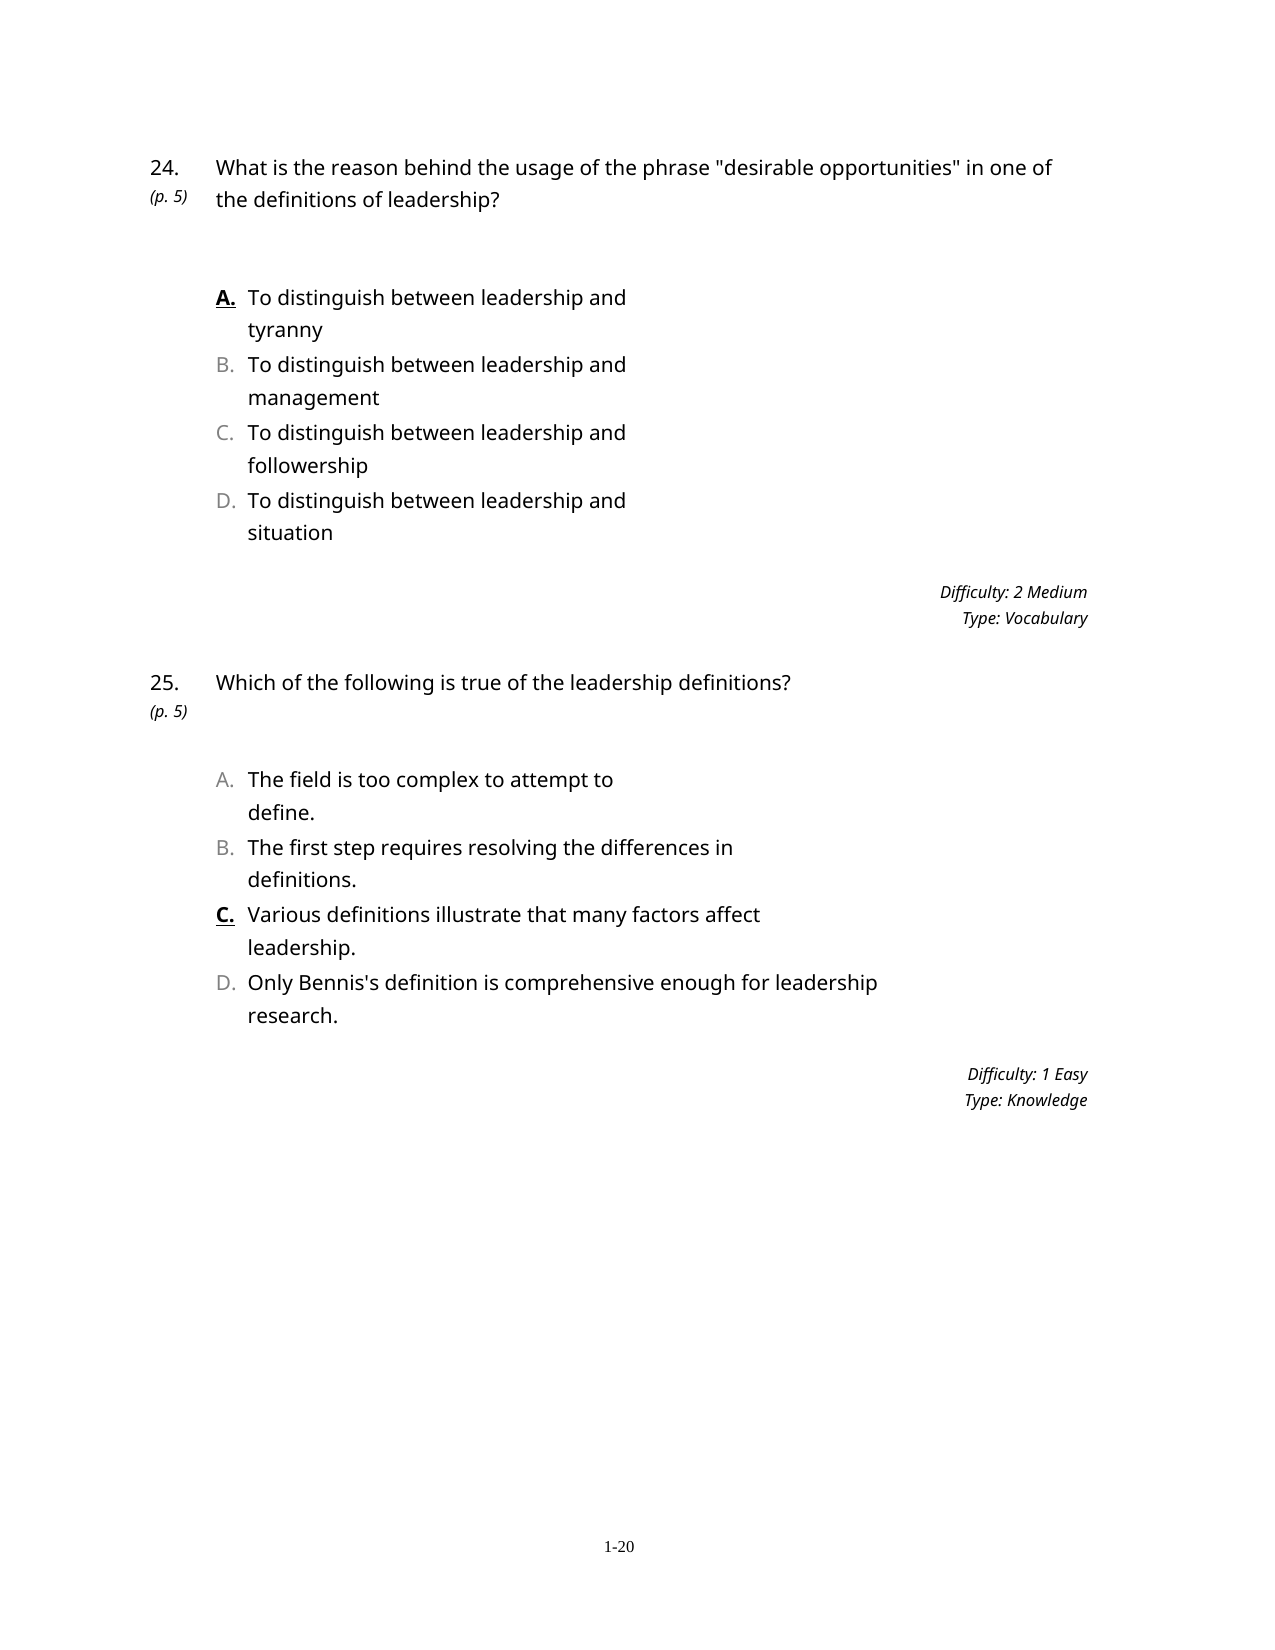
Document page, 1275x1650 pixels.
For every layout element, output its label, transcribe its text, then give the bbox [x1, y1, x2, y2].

table_header What is the reason behind the usage of the phrase "desirable opportunities" in one of the definitions of leadership? [216, 153, 1087, 551]
table_header Which of the following is true of the leadership definitions? [216, 668, 1087, 1033]
table_header 25. (p. 5) [150, 668, 216, 1033]
table_header 24. (p. 5) [150, 153, 216, 551]
table_header Difficulty: 1 Easy Type: Knowledge [150, 1063, 1087, 1147]
table_header Difficulty: 2 Medium Type: Vocabulary [150, 580, 1087, 665]
